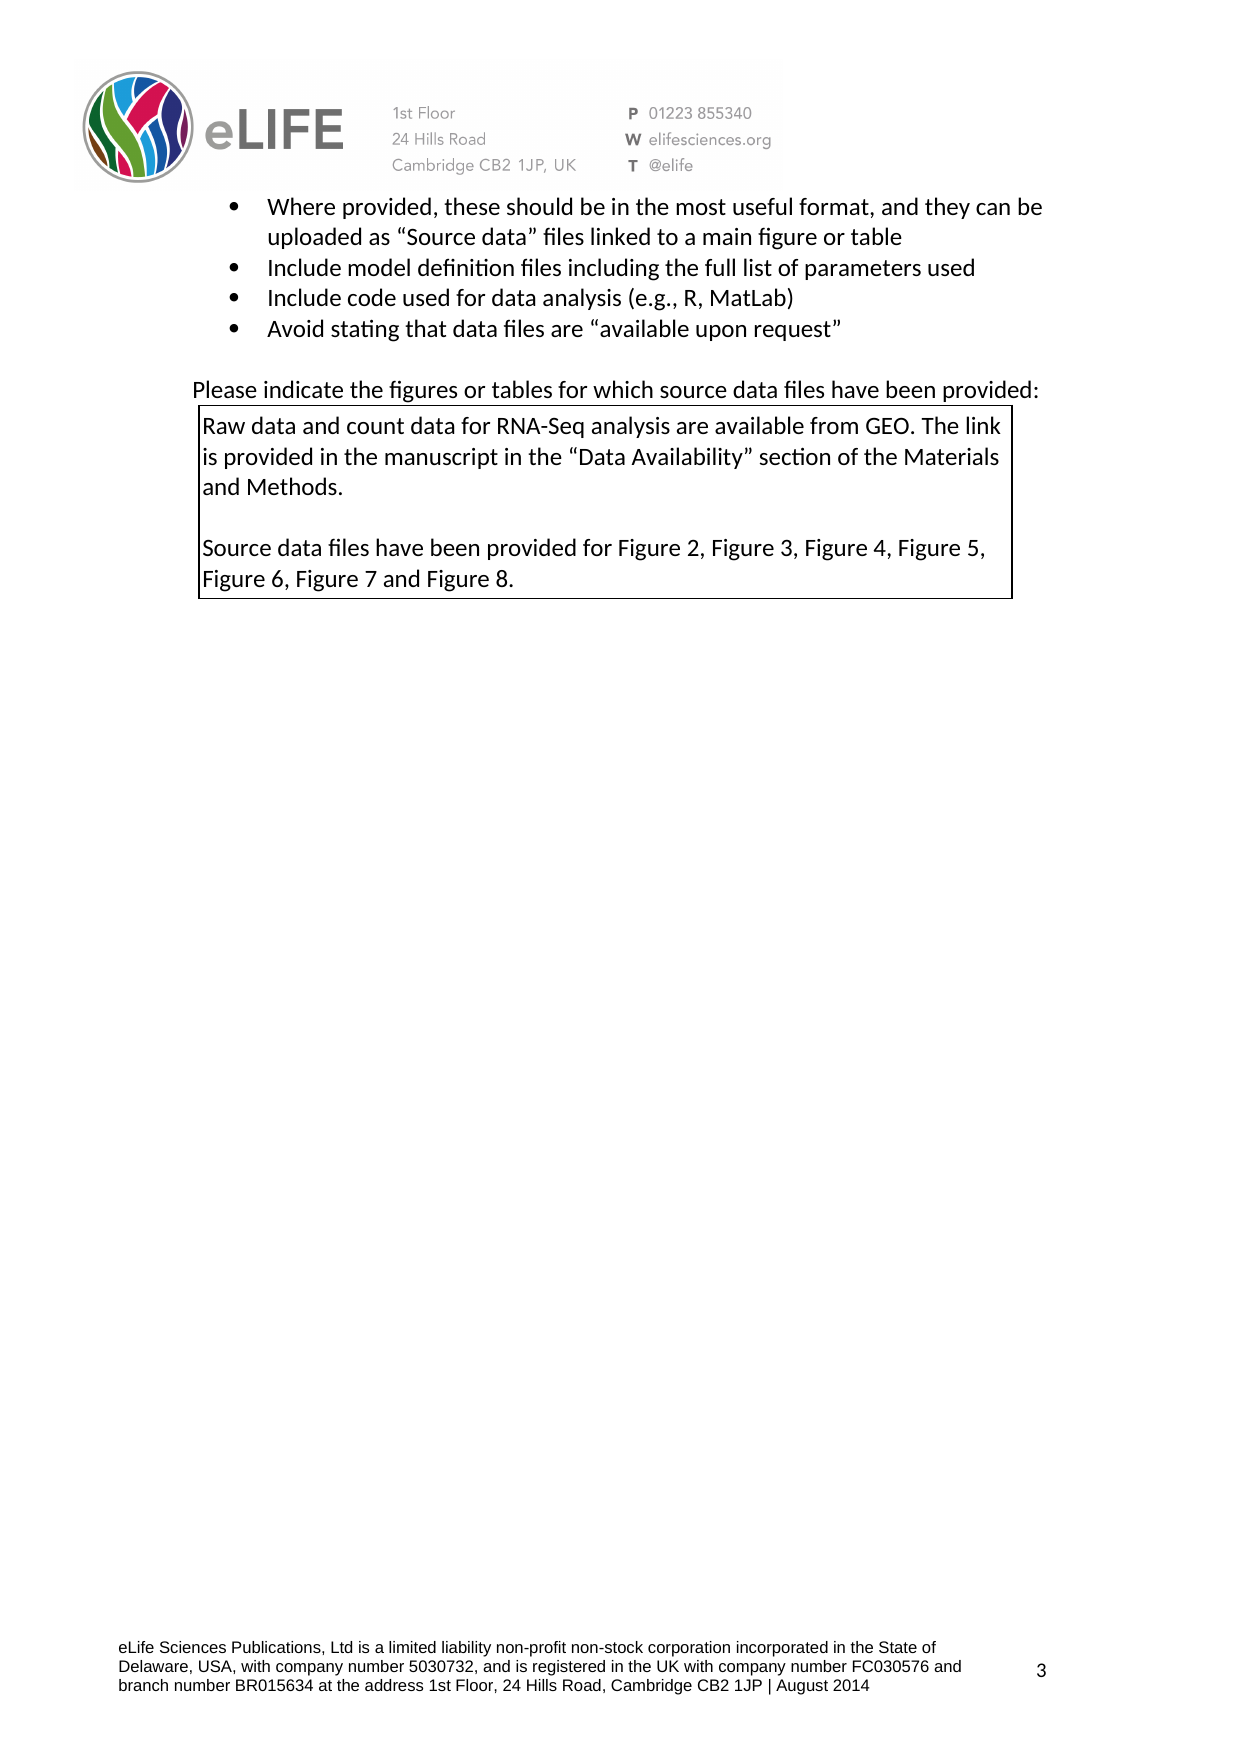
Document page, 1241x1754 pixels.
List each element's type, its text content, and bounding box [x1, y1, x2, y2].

picture [73, 59, 784, 191]
list Include model definition files including the full list of parameters used [229, 252, 1053, 282]
list Include code used for data analysis (e.g., R, MatLab) [229, 282, 1053, 313]
list Avoid stating that data files are “available upon request” [229, 313, 1053, 343]
text Source data files have been provided for Figure 2, Figure 3, Figure 4, Figure 5, Figure 6, Figure 7 and Figure 8. [200, 532, 1011, 596]
text Please indicate the figures or tables for which source data files have been provided: [192, 374, 1053, 404]
text Raw data and count data for RNA-Seq analysis are available from GEO. The link is provided in the manuscript in the “Data Availability” section of the Materials and Methods. [200, 408, 1011, 502]
list Where provided, these should be in the most useful format, and they can be uploaded as “Source data” files linked to a main figure or table [229, 191, 1053, 252]
